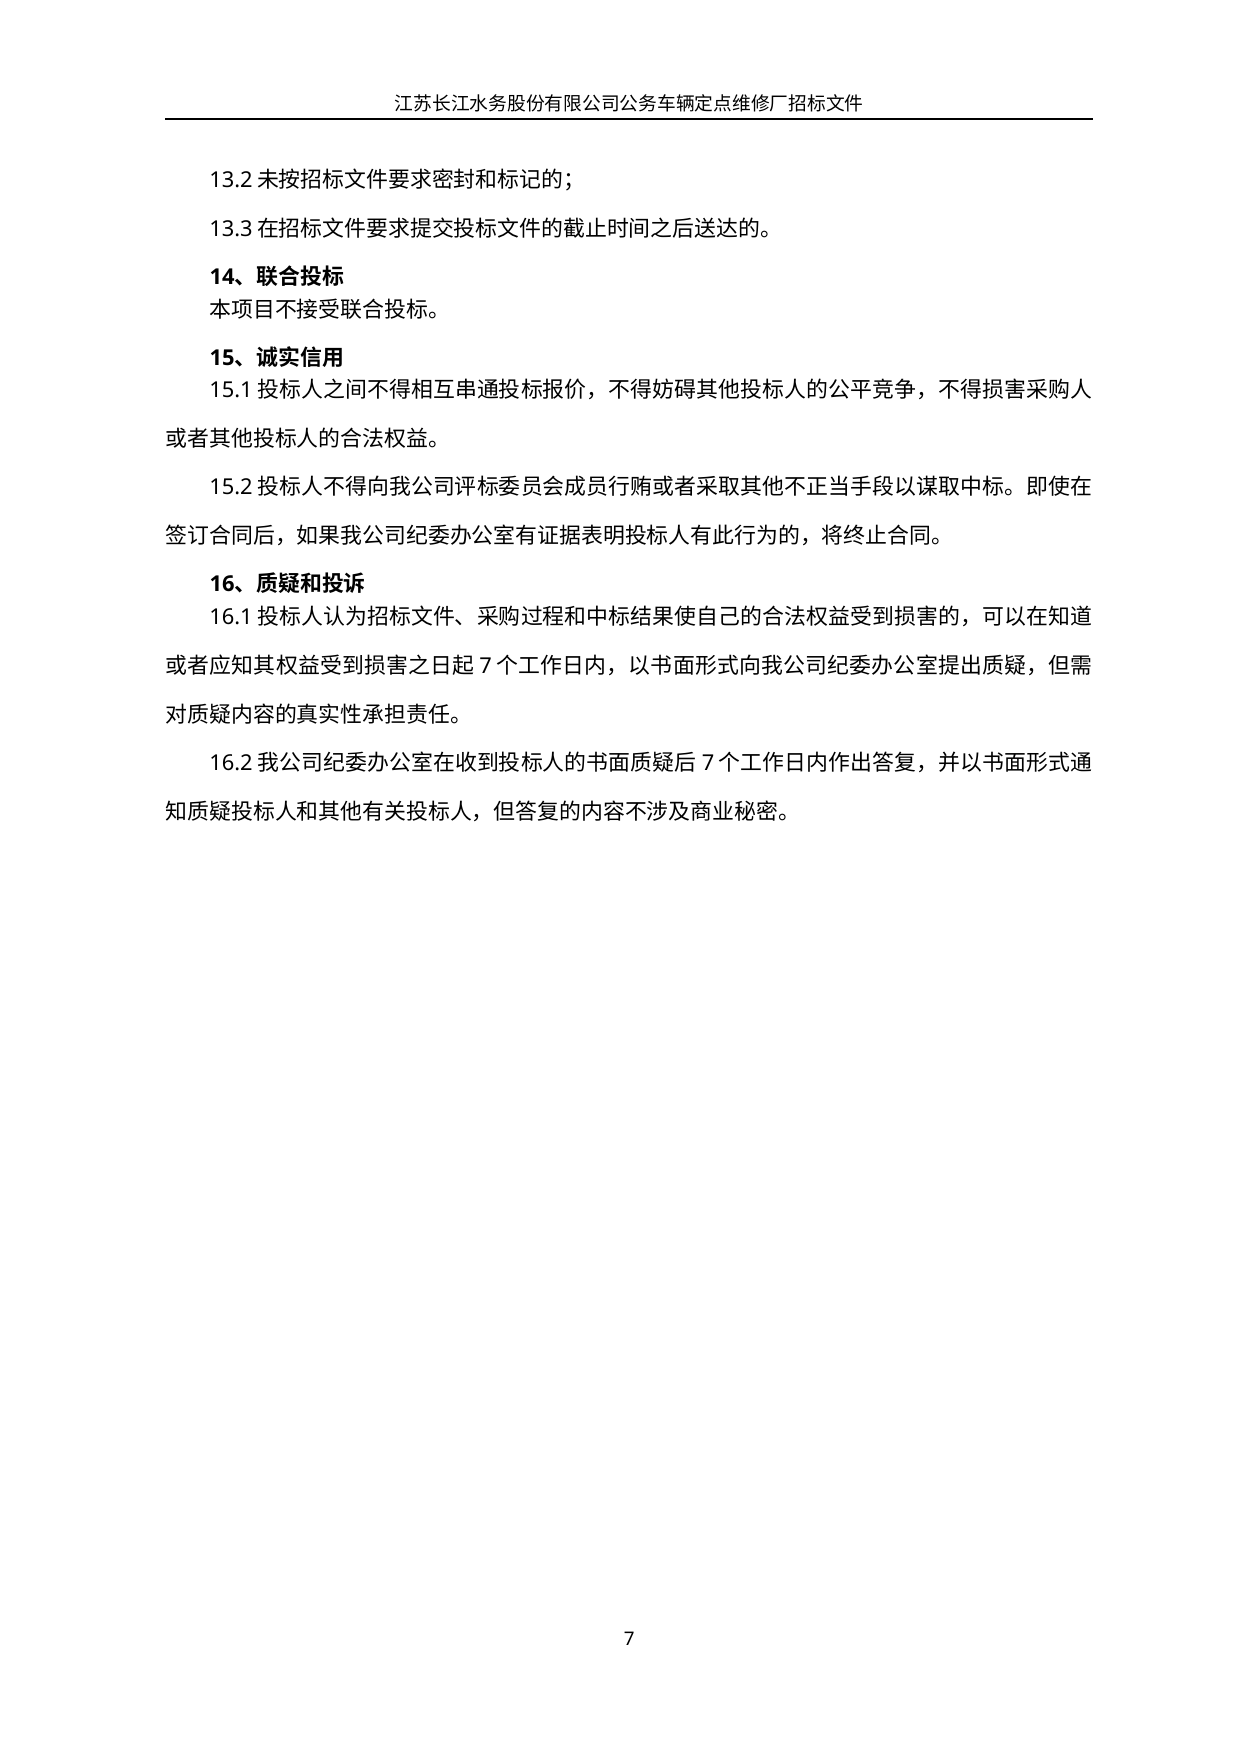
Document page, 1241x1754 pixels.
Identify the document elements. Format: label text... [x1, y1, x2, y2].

text 15、诚实信用 [165, 339, 1093, 372]
text 16.2我公司纪委办公室在收到投标人的书面质疑后7个工作日内作出答复，并以书面形式通知质疑投标人和其他有关投标人，但答复的内容不涉及商业秘密。 [165, 744, 1093, 826]
text 15.1投标人之间不得相互串通投标报价，不得妨碍其他投标人的公平竞争，不得损害采购人或者其他投标人的合法权益。 [165, 372, 1093, 453]
text 14、联合投标 [165, 259, 1093, 291]
text 16、质疑和投诉 [165, 566, 1093, 599]
text 16.1投标人认为招标文件、采购过程和中标结果使自己的合法权益受到损害的，可以在知道或者应知其权益受到损害之日起7个工作日内，以书面形式向我公司纪委办公室提出质疑，但需对质疑内容的真实性承担责任。 [165, 599, 1093, 729]
text 本项目不接受联合投标。 [165, 291, 1093, 324]
text 13.3在招标文件要求提交投标文件的截止时间之后送达的。 [165, 210, 1093, 243]
text 13.2未按招标文件要求密封和标记的； [165, 162, 1093, 194]
text 15.2投标人不得向我公司评标委员会成员行贿或者采取其他不正当手段以谋取中标。即使在签订合同后，如果我公司纪委办公室有证据表明投标人有此行为的，将终止合同。 [165, 469, 1093, 550]
